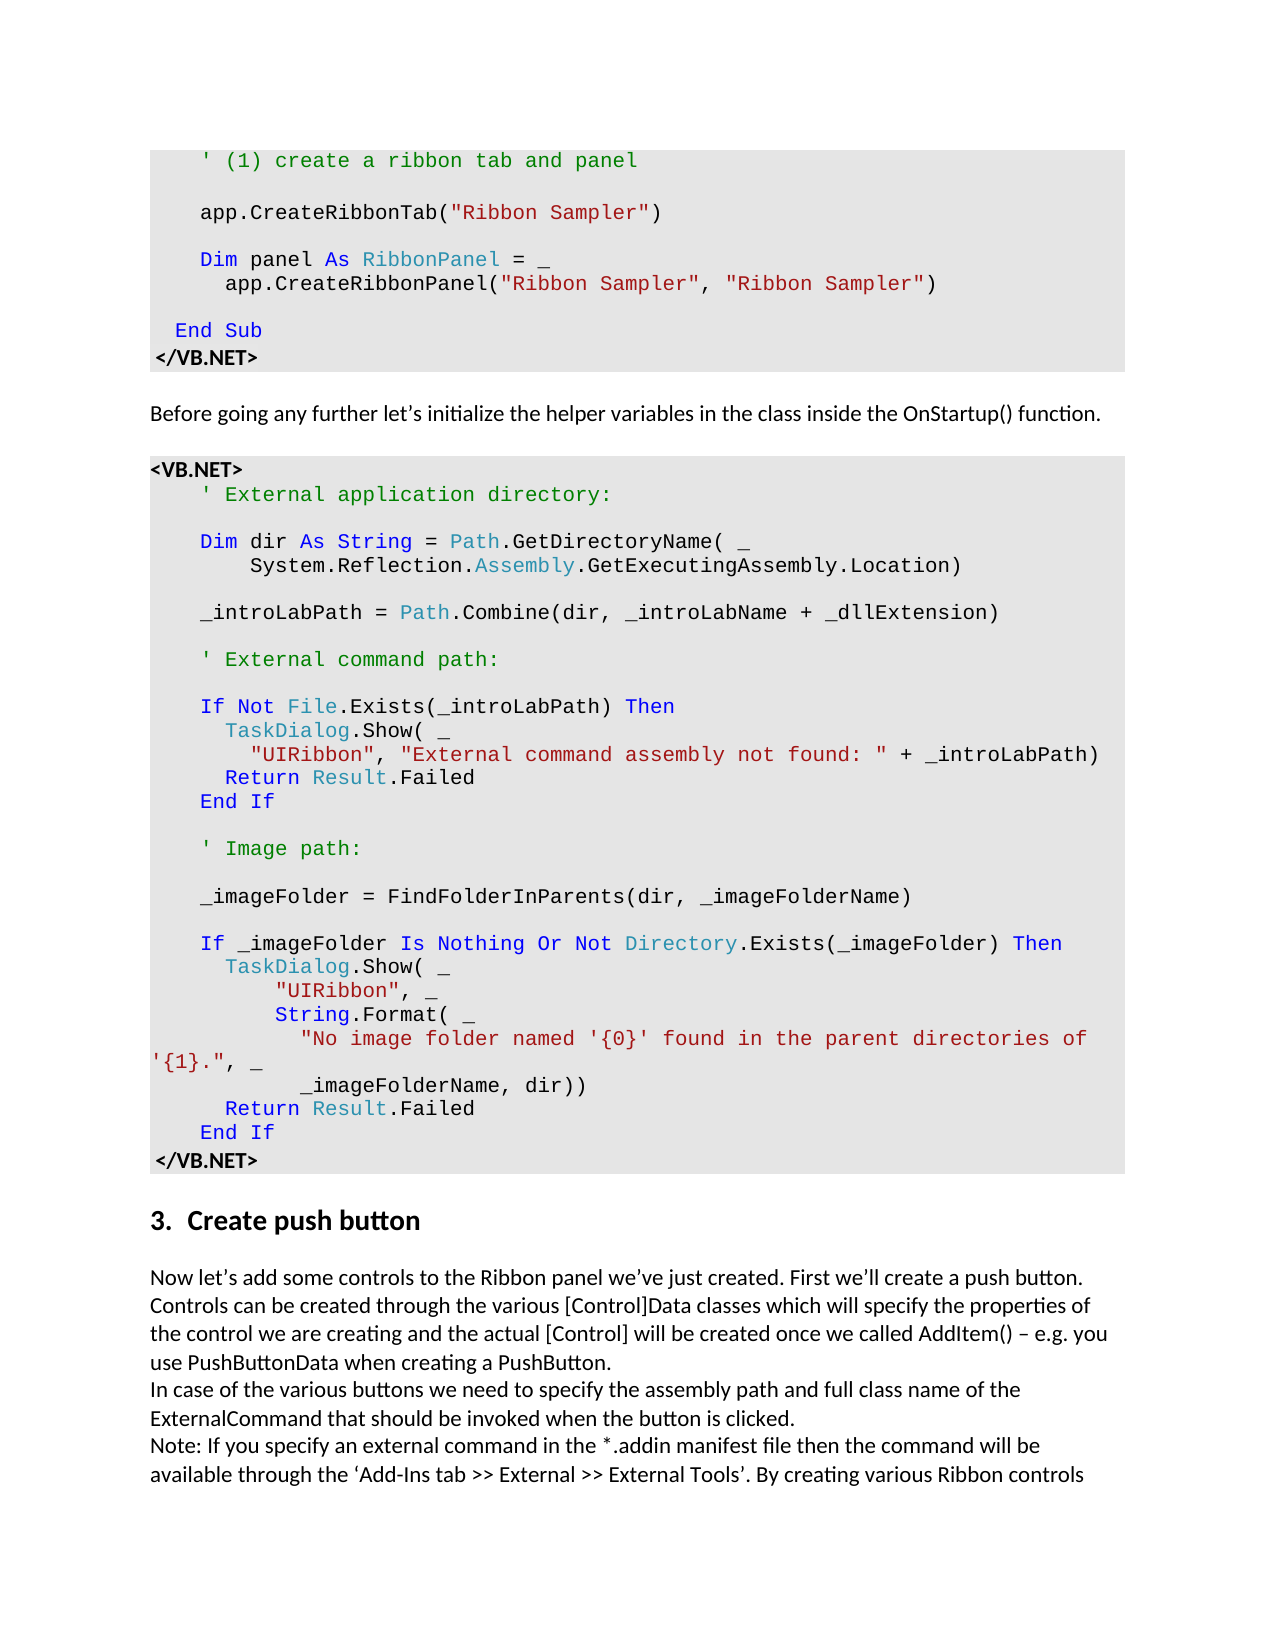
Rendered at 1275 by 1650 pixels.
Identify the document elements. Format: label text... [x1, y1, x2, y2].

text </VB.NET> [150, 343, 1125, 372]
list Create push button [150, 1202, 1125, 1237]
text ' External command path: [150, 649, 1125, 673]
text System.Reflection.Assembly.GetExecutingAssembly.Location) [150, 554, 1125, 578]
text "UIRibbon", _ [150, 980, 1125, 1004]
text If Not File.Exists(_introLabPath) Then [150, 696, 1125, 720]
text End If [150, 1122, 1125, 1146]
text Return Result.Failed [150, 767, 1125, 791]
text "UIRibbon", "External command assembly not found: " + _introLabPath) [150, 744, 1125, 767]
text TaskDialog.Show( _ [150, 720, 1125, 744]
text app.CreateRibbonPanel("Ribbon Sampler", "Ribbon Sampler") [150, 273, 1125, 296]
text TaskDialog.Show( _ [150, 957, 1125, 980]
text Return Result.Failed [150, 1098, 1125, 1122]
text If _imageFolder Is Nothing Or Not Directory.Exists(_imageFolder) Then [150, 933, 1125, 957]
text String.Format( _ [150, 1004, 1125, 1027]
text </VB.NET> [150, 1146, 1125, 1174]
text End If [150, 791, 1125, 815]
text ' External application directory: [150, 484, 1125, 507]
text _imageFolderName, dir)) [150, 1075, 1125, 1098]
text Dim panel As RibbonPanel = _ [150, 249, 1125, 273]
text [150, 1263, 1125, 1488]
text <VB.NET> [150, 456, 1125, 484]
text ' (1) create a ribbon tab and panel [150, 150, 1125, 174]
text ' Image path: [150, 838, 1125, 862]
text Dim dir As String = Path.GetDirectoryName( _ [150, 531, 1125, 554]
text _introLabPath = Path.Combine(dir, _introLabName + _dllExtension) [150, 602, 1125, 626]
text app.CreateRibbonTab("Ribbon Sampler") [150, 202, 1125, 225]
text _imageFolder = FindFolderInParents(dir, _imageFolderName) [150, 886, 1125, 909]
text "No image folder named '{0}' found in the parent directories of '{1}.", _ [150, 1027, 1125, 1075]
text Before going any further let’s initialize the helper variables in the class inside the OnStartup() function. [150, 399, 1125, 428]
text End Sub [150, 320, 1125, 343]
